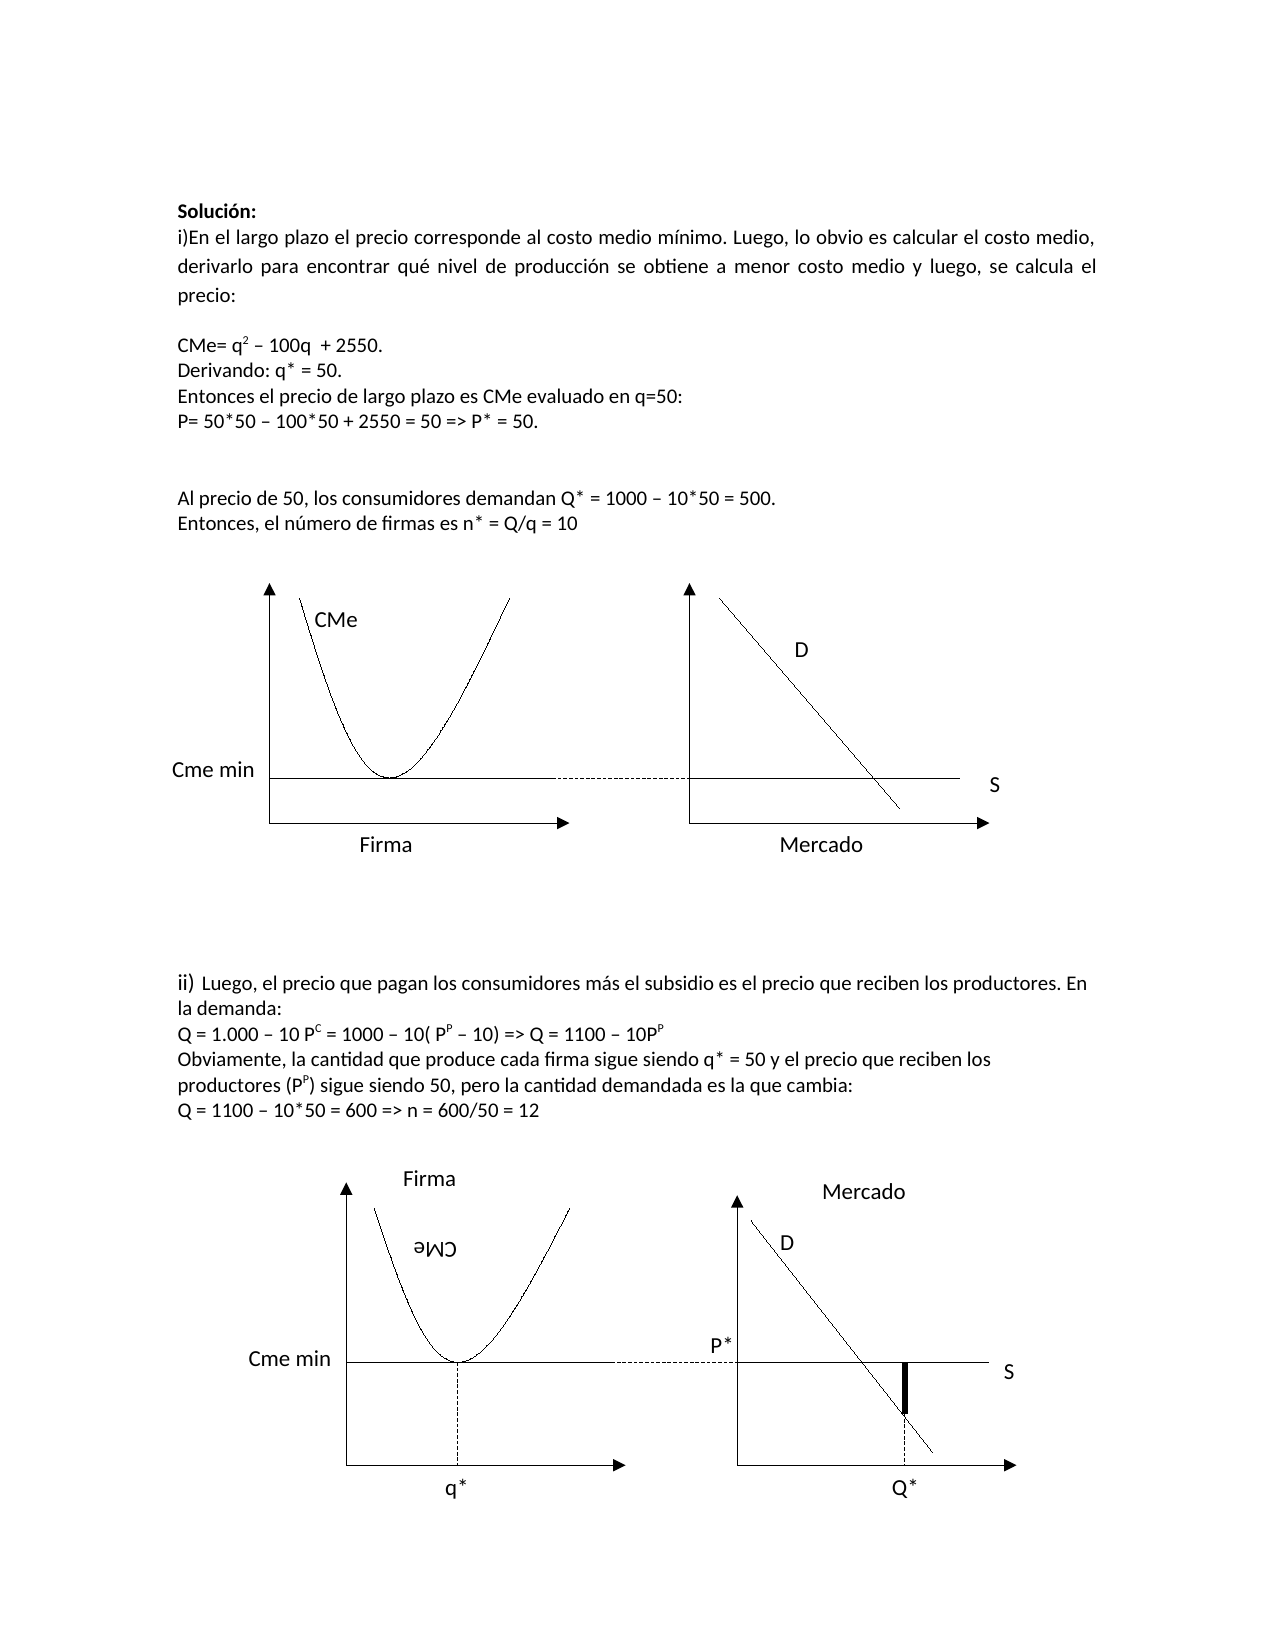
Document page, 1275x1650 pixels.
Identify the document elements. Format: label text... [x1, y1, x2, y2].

text ii) Luego, el precio que pagan los consumidores más el subsidio es el precio que reciben los productores. En la demanda: [177, 968, 1098, 1021]
text Obviamente, la cantidad que produce cada firma sigue siendo q* = 50 y el precio que reciben los productores (PP) sigue siendo 50, pero la cantidad demandada es la que cambia: [177, 1046, 1098, 1097]
text Al precio de 50, los consumidores demandan Q* = 1000 – 10*50 = 500. [177, 485, 1098, 510]
text Q = 1100 – 10*50 = 600 => n = 600/50 = 12 [177, 1097, 1098, 1123]
text i)En el largo plazo el precio corresponde al costo medio mínimo. Luego, lo obvio es calcular el costo medio, derivarlo para encontrar qué nivel de producción se obtiene a menor costo medio y luego, se calcula el precio: [177, 224, 1098, 308]
text Q = 1.000 – 10 PC = 1000 – 10( PP – 10) => Q = 1100 – 10PP [177, 1021, 1098, 1046]
text Solución: [177, 198, 1098, 224]
text Derivando: q* = 50. [177, 358, 1098, 383]
text Entonces el precio de largo plazo es CMe evaluado en q=50: [177, 383, 1098, 408]
text CMe= q2 – 100q + 2550. [177, 332, 1098, 358]
text Entonces, el número de firmas es n* = Q/q = 10 [177, 510, 1098, 536]
text P= 50*50 – 100*50 + 2550 = 50 => P* = 50. [177, 408, 1098, 434]
